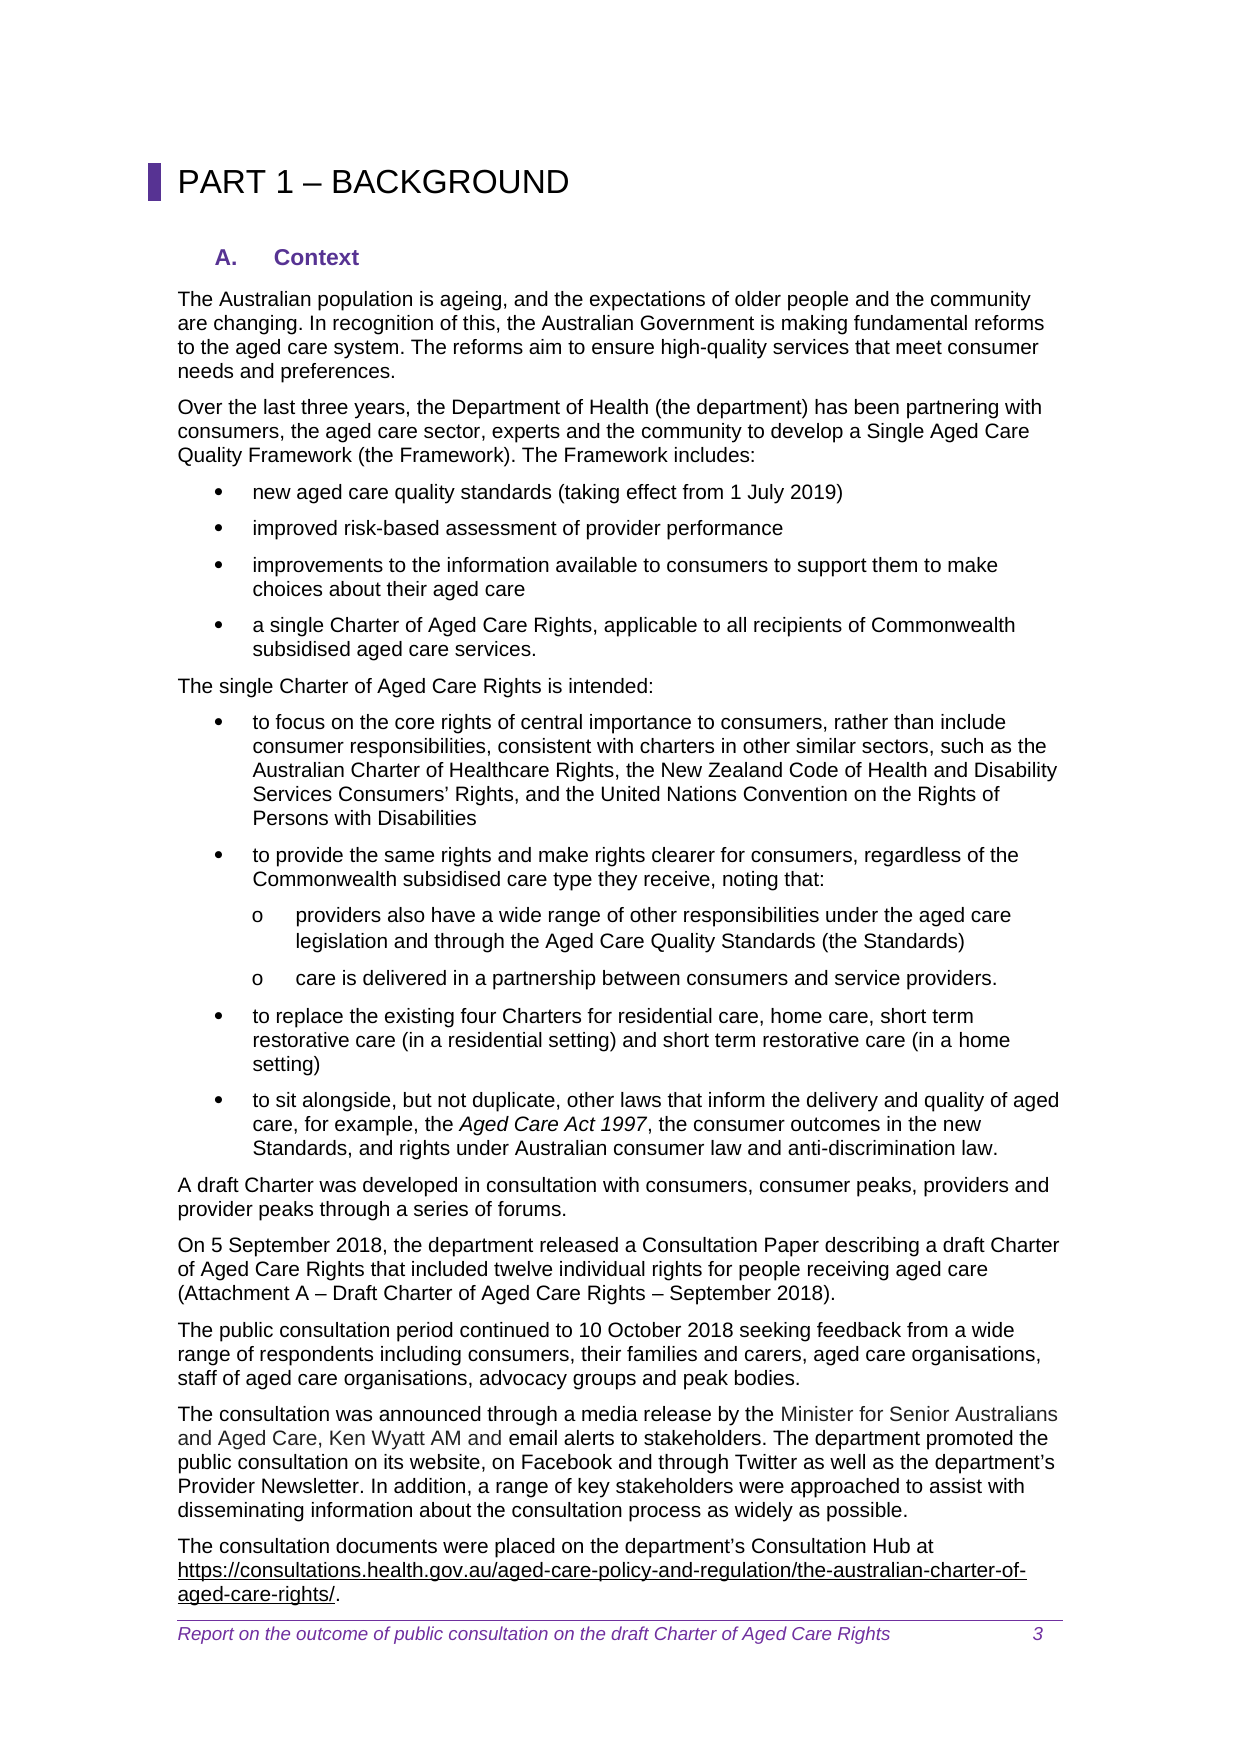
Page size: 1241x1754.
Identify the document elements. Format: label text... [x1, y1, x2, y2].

text The public consultation period continued to 10 October 2018 seeking feedback from a wide range of respondents including consumers, their families and carers, aged care organisations, staff of aged care organisations, advocacy groups and peak bodies. [177, 1317, 1063, 1389]
list to focus on the core rights of central importance to consumers, rather than include consumer responsibilities, consistent with charters in other similar sectors, such as the Australian Charter of Healthcare Rights, the New Zealand Code of Health and Disability Services Consumers’ Rights, and the United Nations Convention on the Rights of Persons with Disabilities [215, 710, 1063, 830]
list improved risk-based assessment of provider performance [215, 516, 1063, 540]
text The consultation was announced through a media release by the Minister for Senior Australians and Aged Care, Ken Wyatt AM and email alerts to stakeholders. The department promoted the public consultation on its website, on Facebook and through Twitter as well as the department’s Provider Newsletter. In addition, a range of key stakeholders were approached to assist with disseminating information about the consultation process as widely as possible. [177, 1402, 1063, 1522]
list improvements to the information available to consumers to support them to make choices about their aged care [215, 553, 1063, 601]
list care is delivered in a partnership between consumers and service providers. [251, 965, 1063, 991]
list new aged care quality standards (taking effect from 1 July 2019) [215, 479, 1063, 504]
list to provide the same rights and make rights clearer for consumers, regardless of the Commonwealth subsidised care type they receive, noting that: [215, 843, 1063, 891]
text Over the last three years, the Department of Health (the department) has been partnering with consumers, the aged care sector, experts and the community to develop a Single Aged Care Quality Framework (the Framework). The Framework includes: [177, 395, 1063, 467]
list to replace the existing four Charters for residential care, home care, short term restorative care (in a residential setting) and short term restorative care (in a home setting) [215, 1004, 1063, 1076]
text The Australian population is ageing, and the expectations of older people and the community are changing. In recognition of this, the Australian Government is making fundamental reforms to the aged care system. The reforms aim to ensure high-quality services that meet consumer needs and preferences. [177, 287, 1063, 383]
list to sit alongside, but not duplicate, other laws that inform the delivery and quality of aged care, for example, the Aged Care Act 1997, the consumer outcomes in the new Standards, and rights under Australian consumer law and anti-discrimination law. [215, 1088, 1063, 1160]
text The consultation documents were placed on the department’s Consultation Hub at https://consultations.health.gov.au/aged-care-policy-and-regulation/the-australian-charter-of-aged-care-rights/. [177, 1534, 1063, 1606]
list a single Charter of Aged Care Rights, applicable to all recipients of Commonwealth subsidised aged care services. [215, 613, 1063, 661]
subtitle Part 1 – BACKGROUND [148, 162, 1078, 201]
text The single Charter of Aged Care Rights is intended: [177, 674, 1063, 698]
subtitle Context [214, 244, 1063, 271]
text A draft Charter was developed in consultation with consumers, consumer peaks, providers and provider peaks through a series of forums. [177, 1173, 1063, 1221]
text On 5 September 2018, the department released a Consultation Paper describing a draft Charter of Aged Care Rights that included twelve individual rights for people receiving aged care (Attachment A – Draft Charter of Aged Care Rights – September 2018). [177, 1233, 1063, 1305]
list providers also have a wide range of other responsibilities under the aged care legislation and through the Aged Care Quality Standards (the Standards) [251, 903, 1063, 953]
